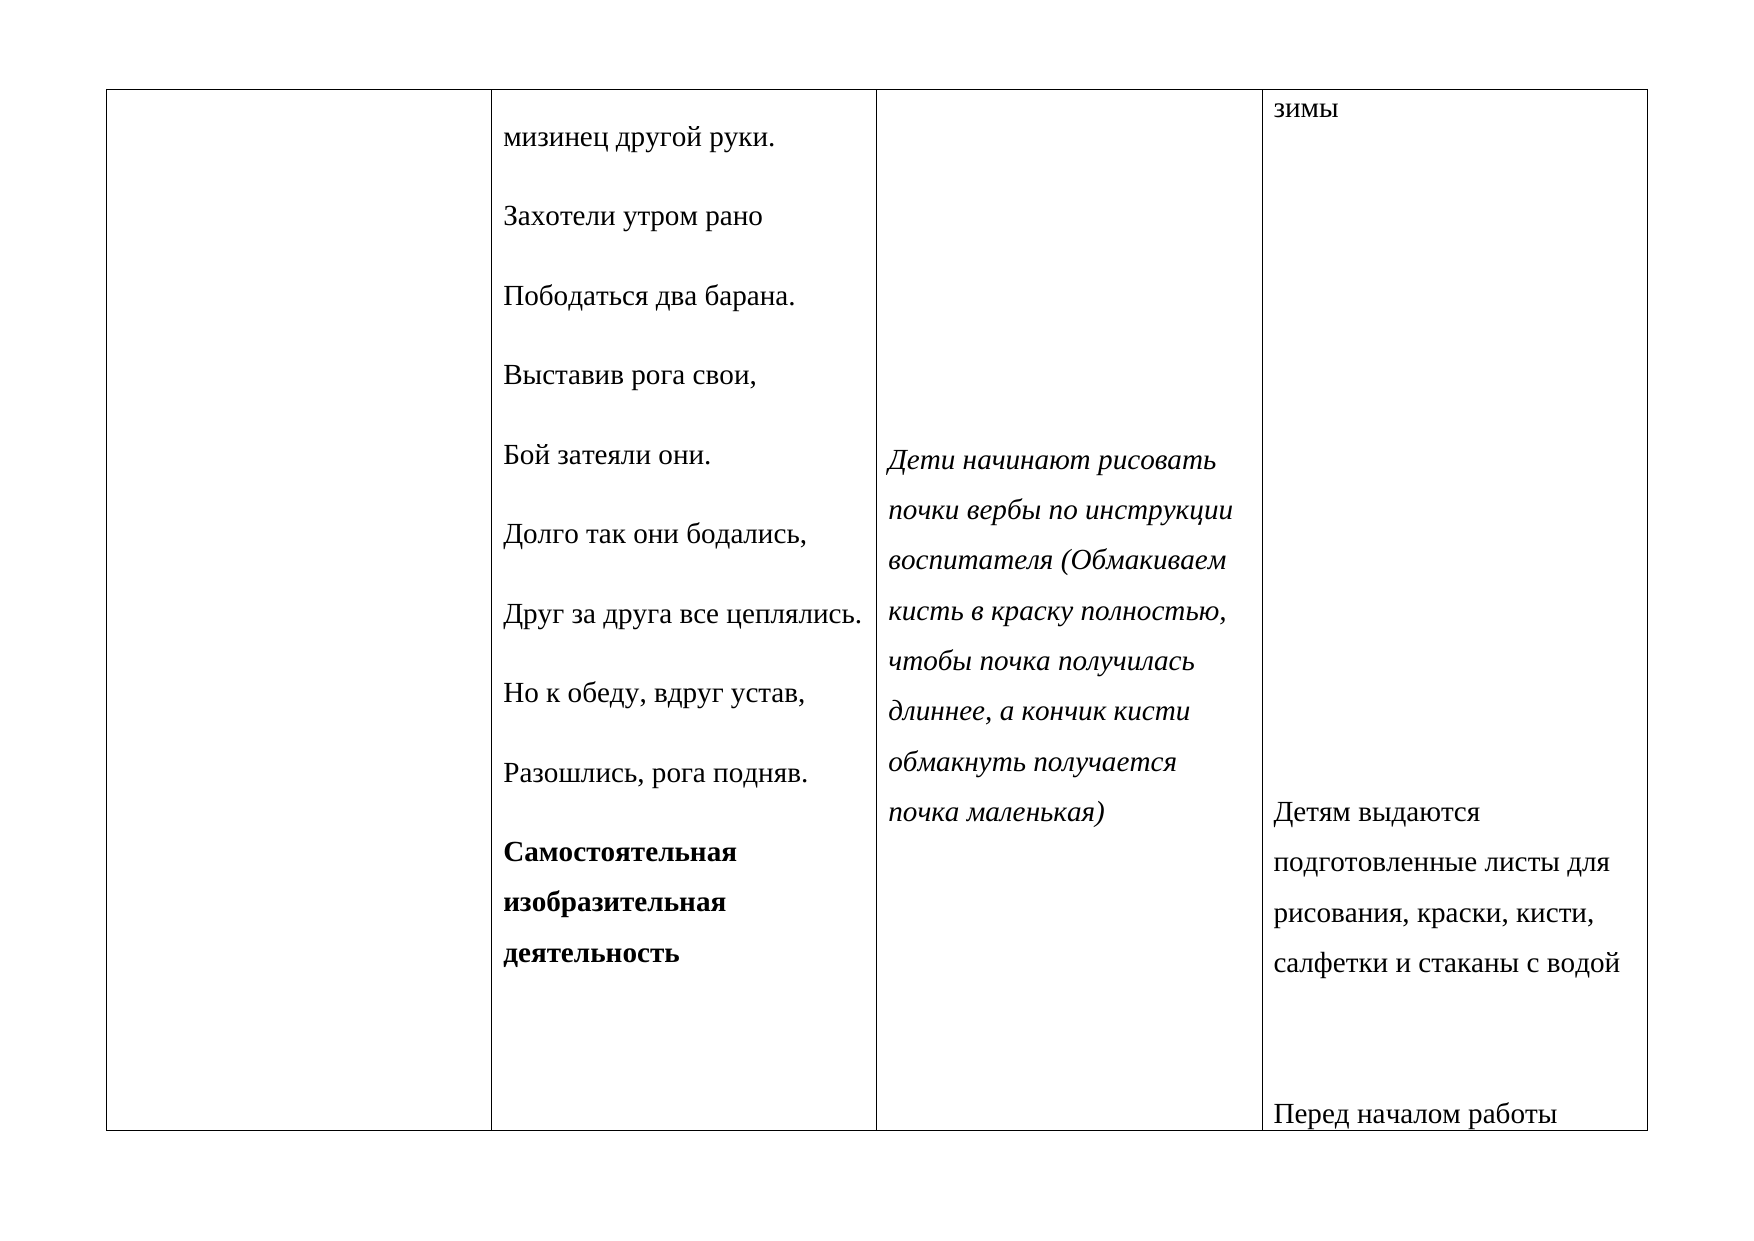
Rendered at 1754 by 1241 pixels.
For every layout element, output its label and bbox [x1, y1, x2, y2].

table_cell [877, 90, 1262, 1129]
table_cell [492, 90, 876, 1129]
table_cell [1263, 90, 1647, 1129]
table_cell [107, 90, 491, 1129]
